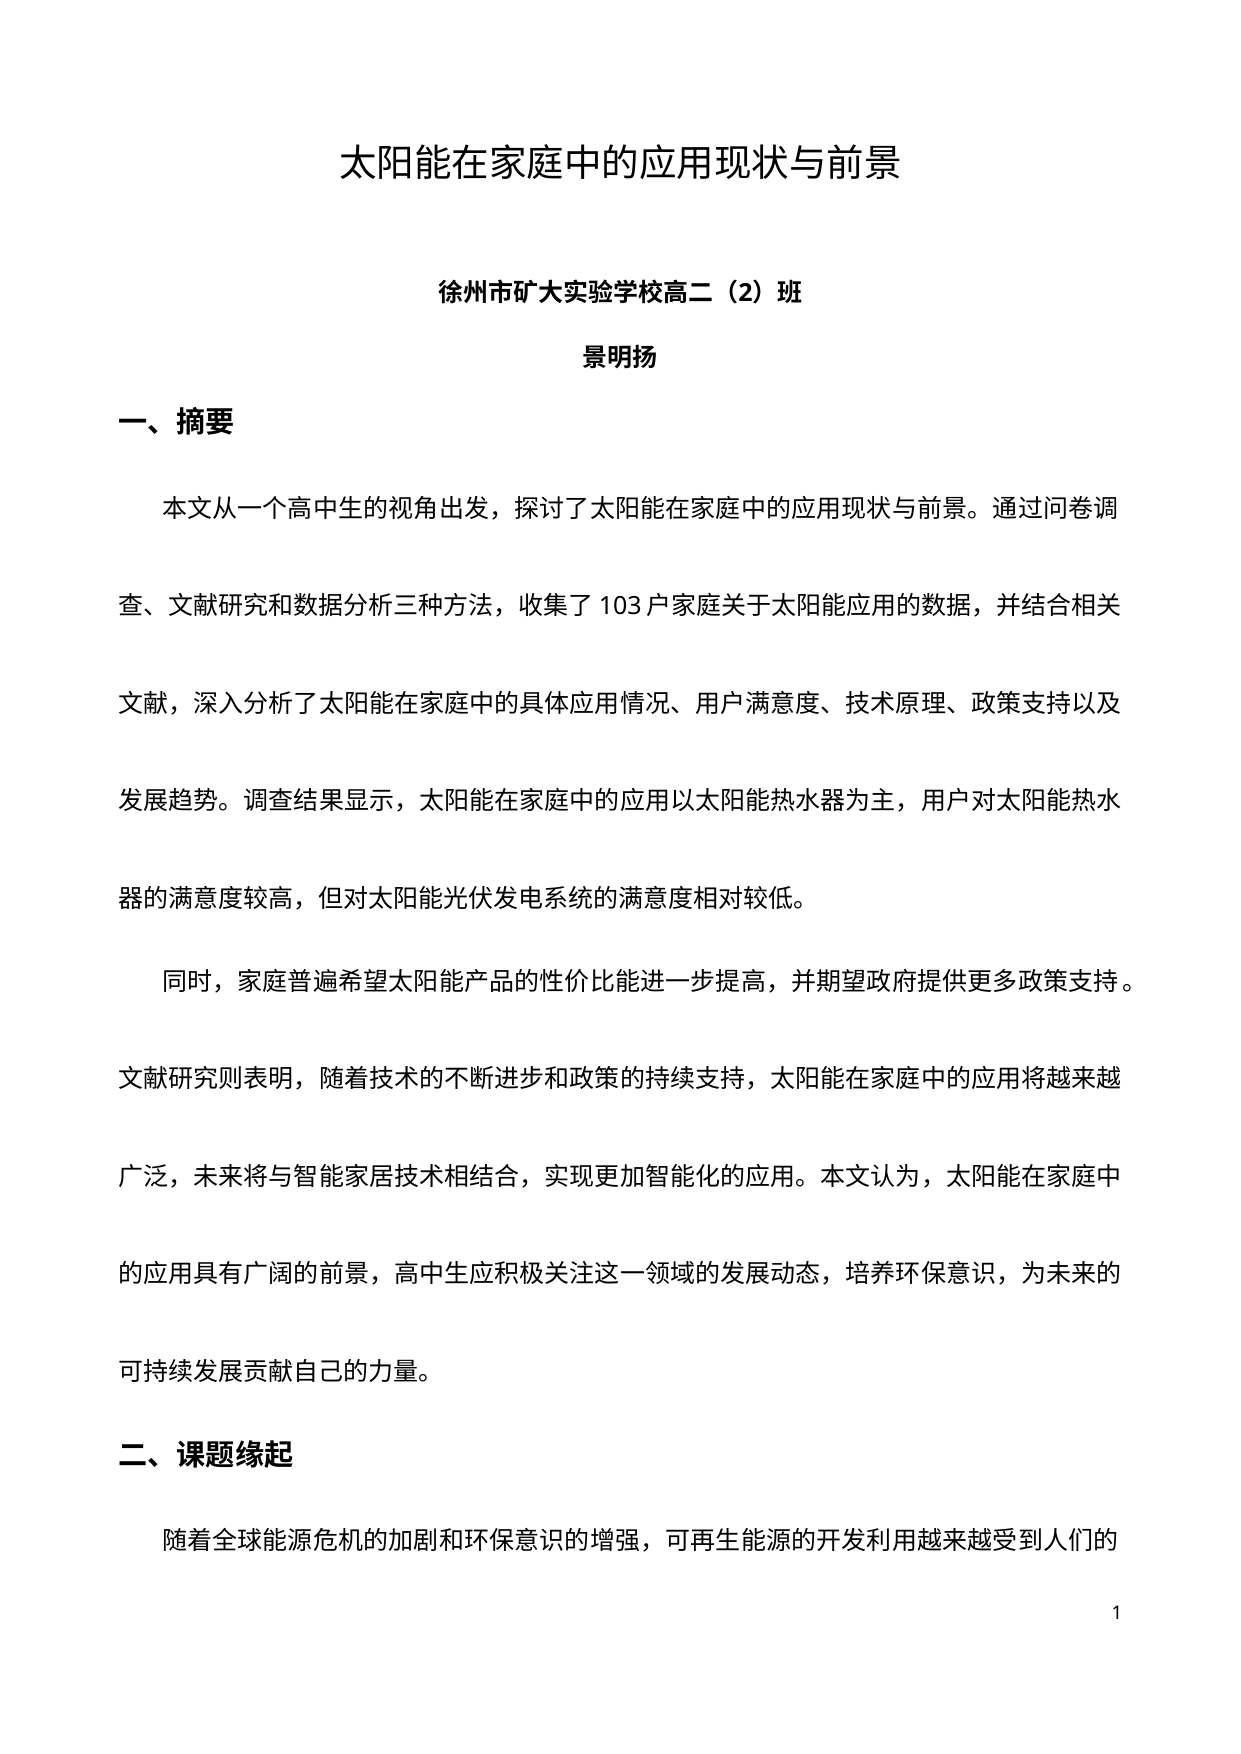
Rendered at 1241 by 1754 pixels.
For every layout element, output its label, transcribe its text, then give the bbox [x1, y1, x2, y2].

list 一、摘要 [118, 388, 1122, 453]
list 二、课题缘起 [118, 1420, 1122, 1485]
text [118, 1506, 1122, 1571]
text 同时，家庭普遍希望太阳能产品的性价比能进一步提高，并期望政府提供更多政策支持。文献研究则表明，随着技术的不断进步和政策的持续支持，太阳能在家庭中的应用将越来越广泛，未来将与智能家居技术相结合，实现更加智能化的应用。本文认为，太阳能在家庭中的应用具有广阔的前景，高中生应积极关注这一领域的发展动态，培养环保意识，为未来的可持续发展贡献自己的力量。 [118, 947, 1122, 1402]
text 景明扬 [118, 323, 1122, 388]
text 徐州市矿大实验学校高二（2）班 [118, 258, 1122, 323]
text 本文从一个高中生的视角出发，探讨了太阳能在家庭中的应用现状与前景。通过问卷调查、文献研究和数据分析三种方法，收集了103户家庭关于太阳能应用的数据，并结合相关文献，深入分析了太阳能在家庭中的具体应用情况、用户满意度、技术原理、政策支持以及发展趋势。调查结果显示，太阳能在家庭中的应用以太阳能热水器为主，用户对太阳能热水器的满意度较高，但对太阳能光伏发电系统的满意度相对较低。 [118, 474, 1122, 929]
text 太阳能在家庭中的应用现状与前景 [118, 128, 1122, 193]
